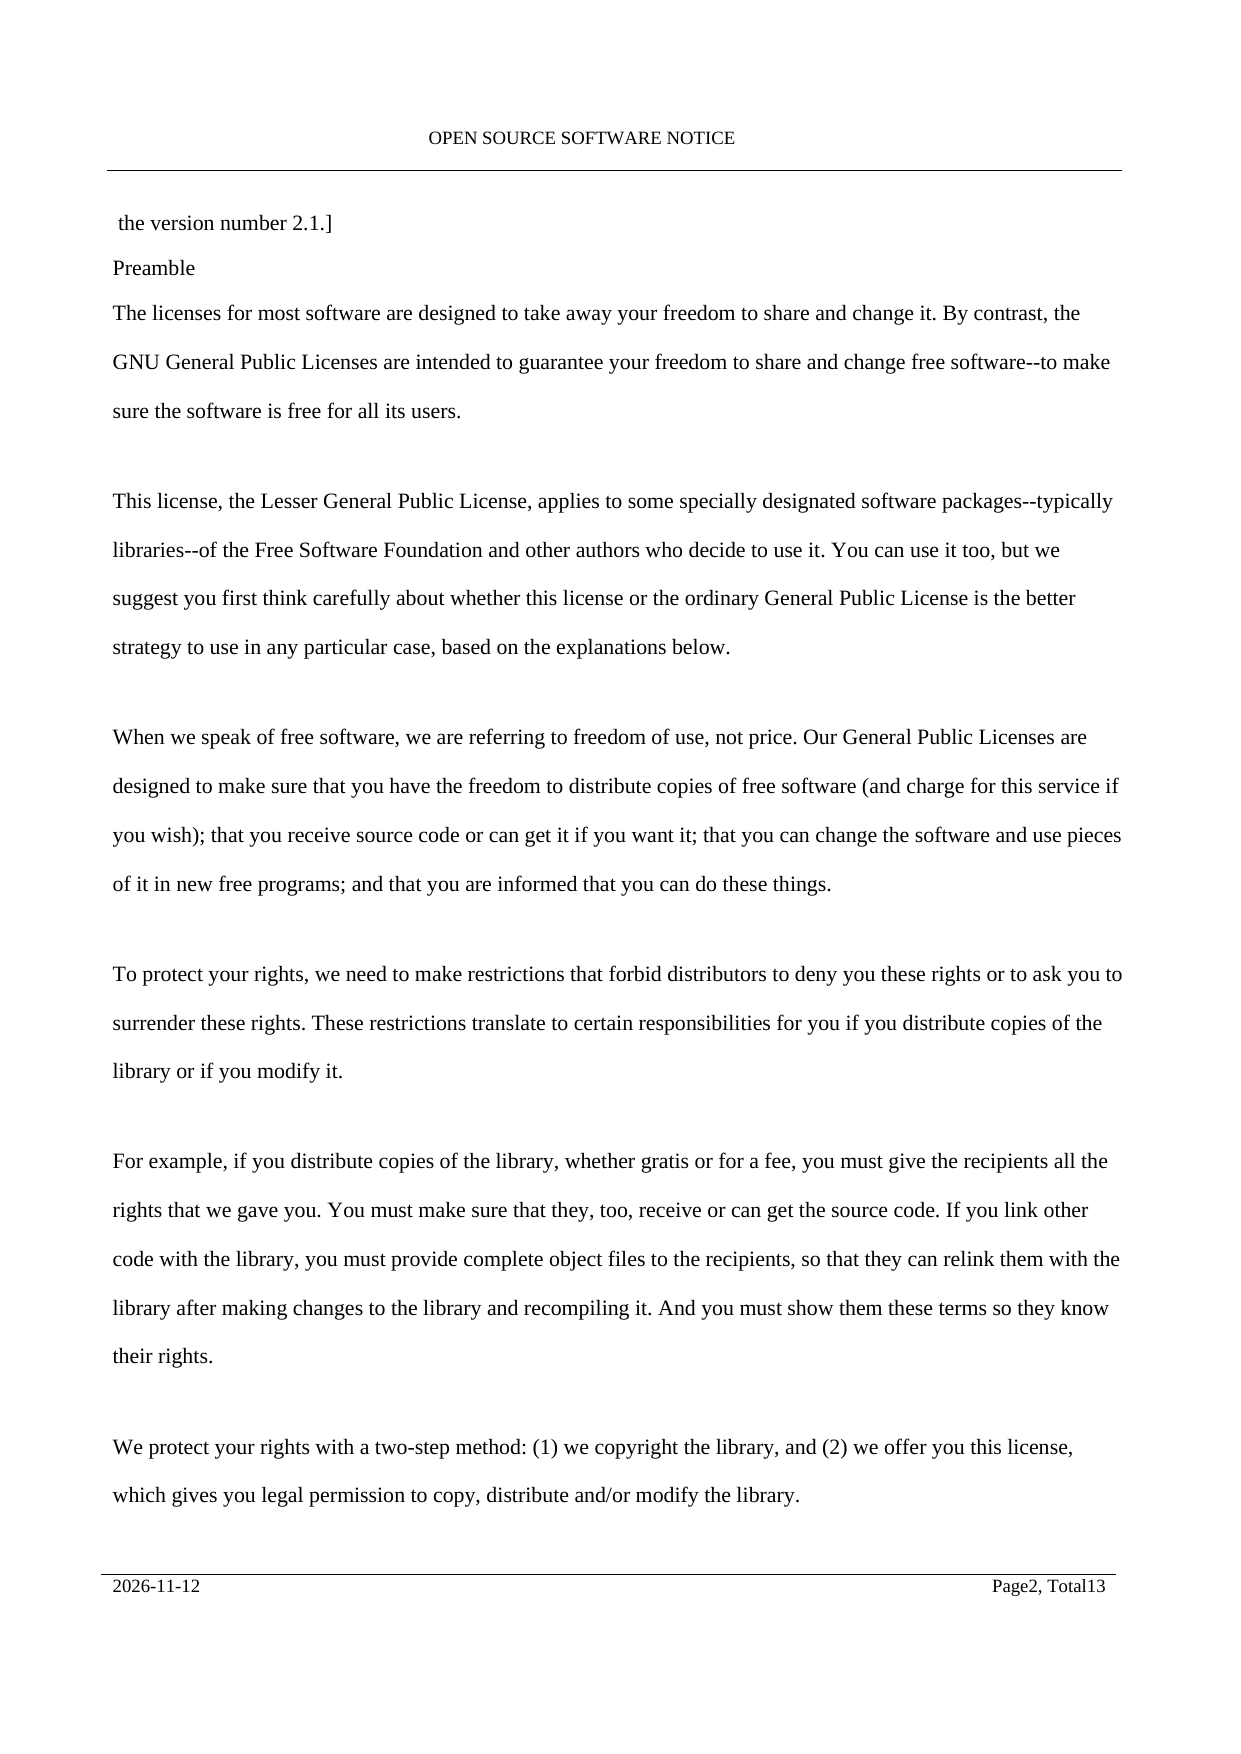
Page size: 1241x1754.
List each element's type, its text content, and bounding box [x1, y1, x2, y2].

text We protect your rights with a two-step method: (1) we copyright the library, and (2) we offer you this license, which gives you legal permission to copy, distribute and/or modify the library. [112, 1430, 1128, 1511]
text the version number 2.1.] [112, 206, 1128, 239]
text This license, the Lesser General Public License, applies to some specially designated software packages--typically libraries--of the Free Software Foundation and other authors who decide to use it. You can use it too, but we suggest you first think carefully about whether this license or the ordinary General Public License is the better strategy to use in any particular case, based on the explanations below. [112, 484, 1128, 663]
text For example, if you distribute copies of the library, whether gratis or for a fee, you must give the recipients all the rights that we gave you. You must make sure that they, too, receive or can get the source code. If you link other code with the library, you must provide complete object files to the recipients, so that they can relink them with the library after making changes to the library and recompiling it. And you must show them these terms so they know their rights. [112, 1145, 1128, 1372]
text Preamble [112, 251, 1128, 284]
text The licenses for most software are designed to take away your freedom to share and change it. By contrast, the GNU General Public Licenses are intended to guarantee your freedom to share and change free software--to make sure the software is free for all its users. [112, 297, 1128, 427]
text To protect your rights, we need to make restrictions that forbid distributors to deny you these rights or to ask you to surrender these rights. These restrictions translate to certain responsibilities for you if you distribute copies of the library or if you modify it. [112, 957, 1128, 1087]
text When we speak of free software, we are referring to freedom of use, not price. Our General Public Licenses are designed to make sure that you have the freedom to distribute copies of free software (and charge for this service if you wish); that you receive source code or can get it if you want it; that you can change the software and use pieces of it in new free programs; and that you are informed that you can do these things. [112, 721, 1128, 899]
